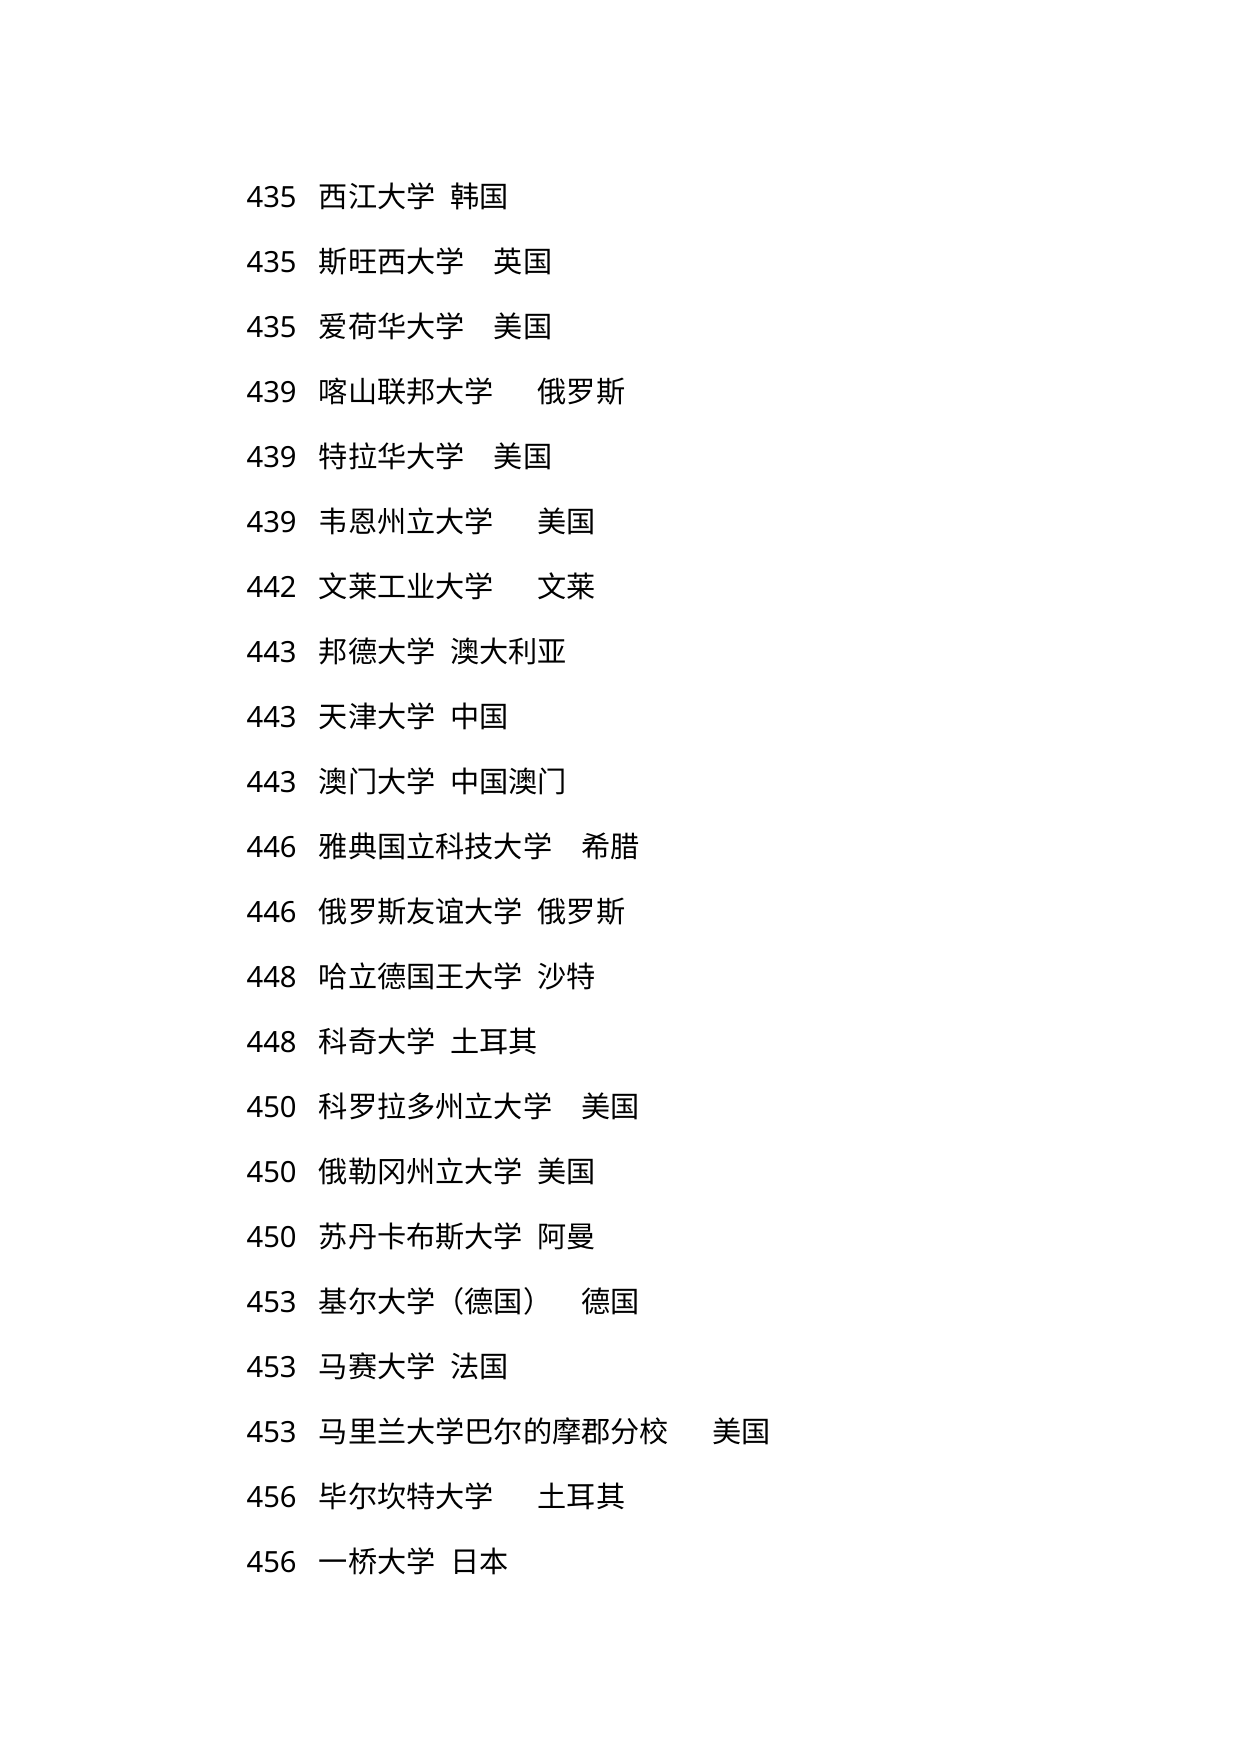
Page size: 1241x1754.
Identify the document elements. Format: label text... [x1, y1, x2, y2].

text 453 基尔大学（德国） 德国 [187, 1267, 1053, 1332]
text 450 苏丹卡布斯大学 阿曼 [187, 1202, 1053, 1267]
text 453 马赛大学 法国 [187, 1332, 1053, 1397]
text 443 澳门大学 中国澳门 [187, 747, 1053, 812]
text 439 特拉华大学 美国 [187, 422, 1053, 487]
text 435 爱荷华大学 美国 [187, 292, 1053, 357]
text 435 斯旺西大学 英国 [187, 227, 1053, 292]
text 453 马里兰大学巴尔的摩郡分校 美国 [187, 1397, 1053, 1462]
text 443 天津大学 中国 [187, 682, 1053, 747]
text 443 邦德大学 澳大利亚 [187, 617, 1053, 682]
text 450 科罗拉多州立大学 美国 [187, 1072, 1053, 1137]
text 450 俄勒冈州立大学 美国 [187, 1137, 1053, 1202]
text 435 西江大学 韩国 [187, 162, 1053, 227]
text 439 韦恩州立大学 美国 [187, 487, 1053, 552]
text 456 一桥大学 日本 [187, 1527, 1053, 1592]
text 446 俄罗斯友谊大学 俄罗斯 [187, 877, 1053, 942]
text 446 雅典国立科技大学 希腊 [187, 812, 1053, 877]
text 442 文莱工业大学 文莱 [187, 552, 1053, 617]
text 448 哈立德国王大学 沙特 [187, 942, 1053, 1007]
text 448 科奇大学 土耳其 [187, 1007, 1053, 1072]
text 439 喀山联邦大学 俄罗斯 [187, 357, 1053, 422]
text 456 毕尔坎特大学 土耳其 [187, 1462, 1053, 1527]
